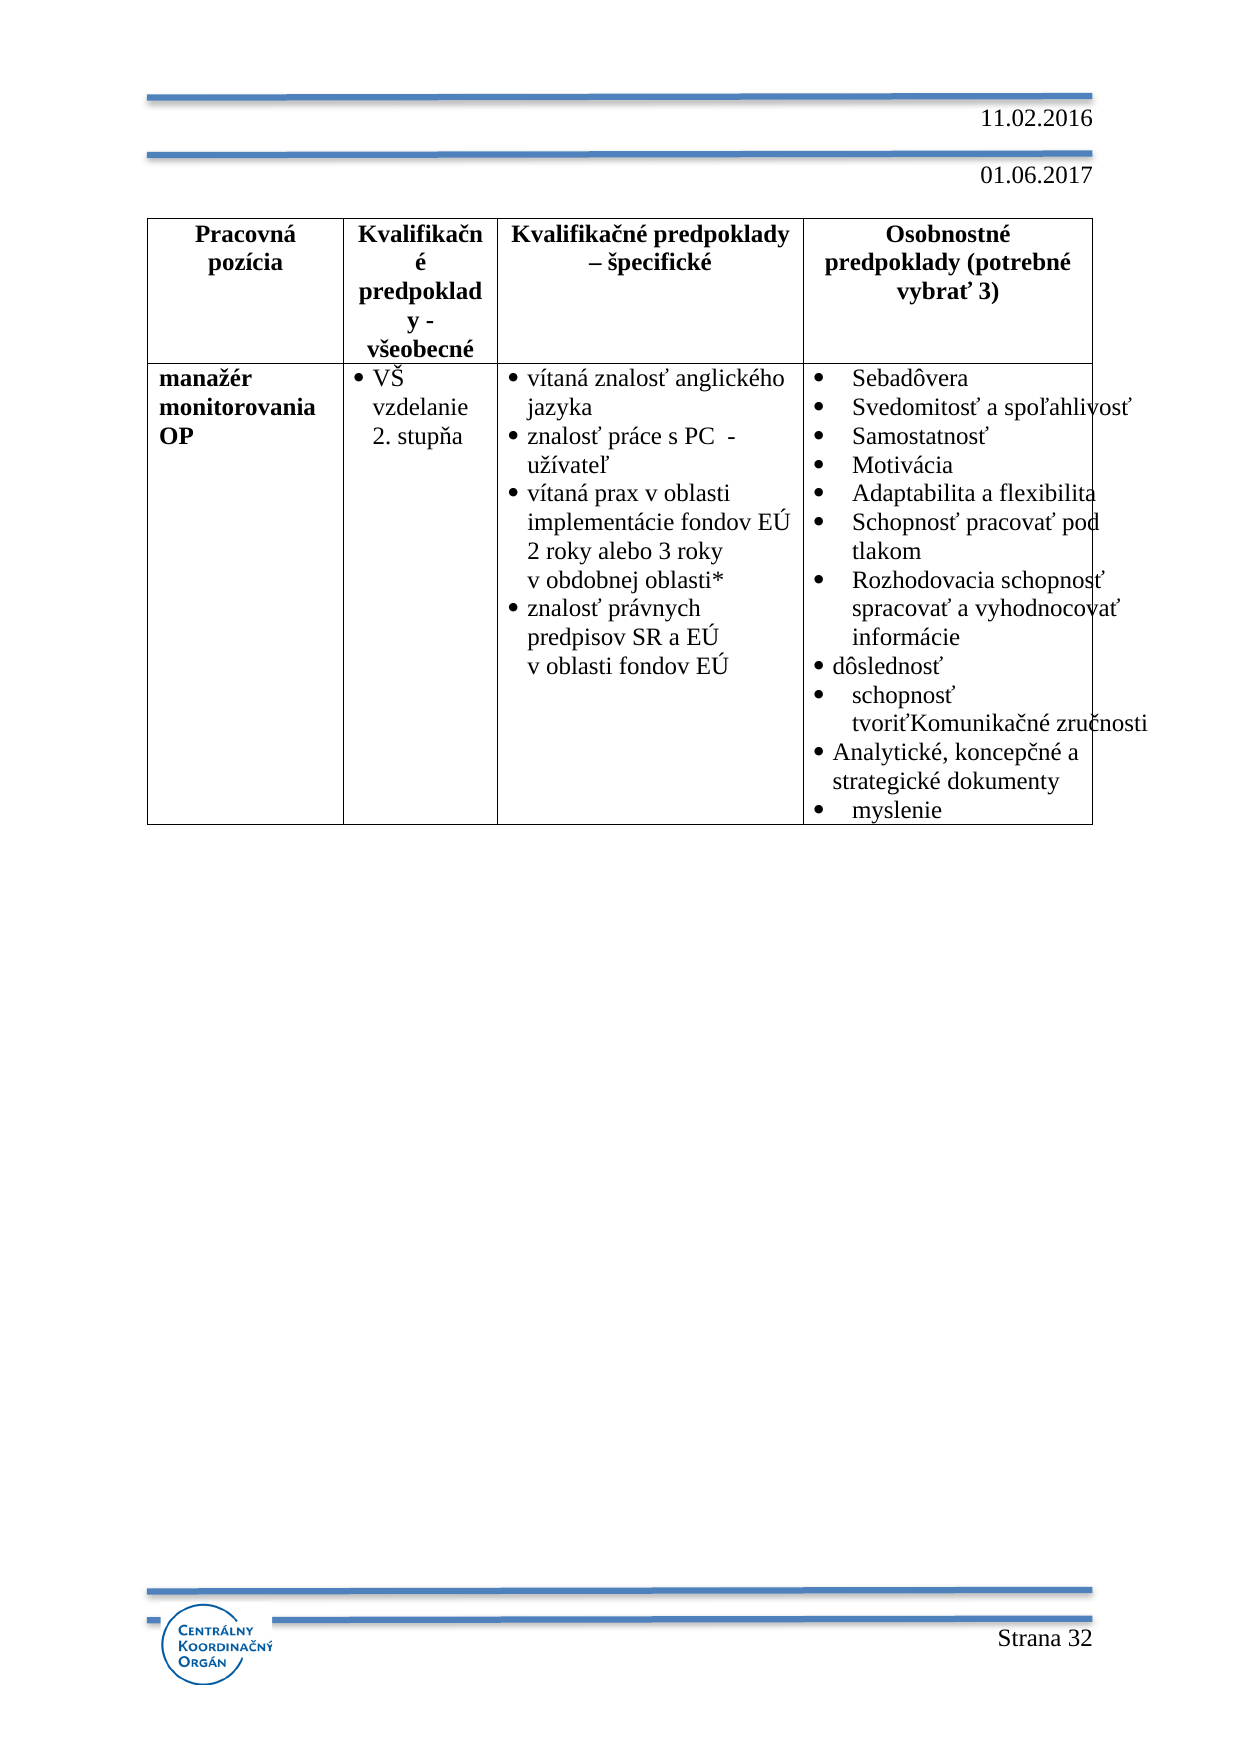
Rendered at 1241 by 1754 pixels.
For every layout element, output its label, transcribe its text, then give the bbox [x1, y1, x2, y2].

table_cell VŠ vzdelanie 2. stupňa [344, 364, 497, 823]
table_header Kvalifikačné predpoklady - všeobecné [344, 219, 497, 362]
table_cell schopnosť strategické [804, 364, 1092, 823]
table_header Pracovná pozícia [148, 219, 343, 362]
picture [159, 1602, 272, 1684]
table_header Kvalifikačné predpoklady – špecifické [498, 219, 803, 362]
table_cell manažér monitorovania OP [148, 364, 343, 823]
table_cell vítaná znalosť anglického jazyka znalosť práce s PC - užívateľ vítaná prax v oblasti implementácie fondov EÚ 2 roky alebo 3 roky v obdobnej oblasti* znalosť právnych predpisov SR a EÚ v oblasti fondov EÚ [498, 364, 803, 823]
table_header Osobnostné predpoklady [804, 219, 1092, 362]
